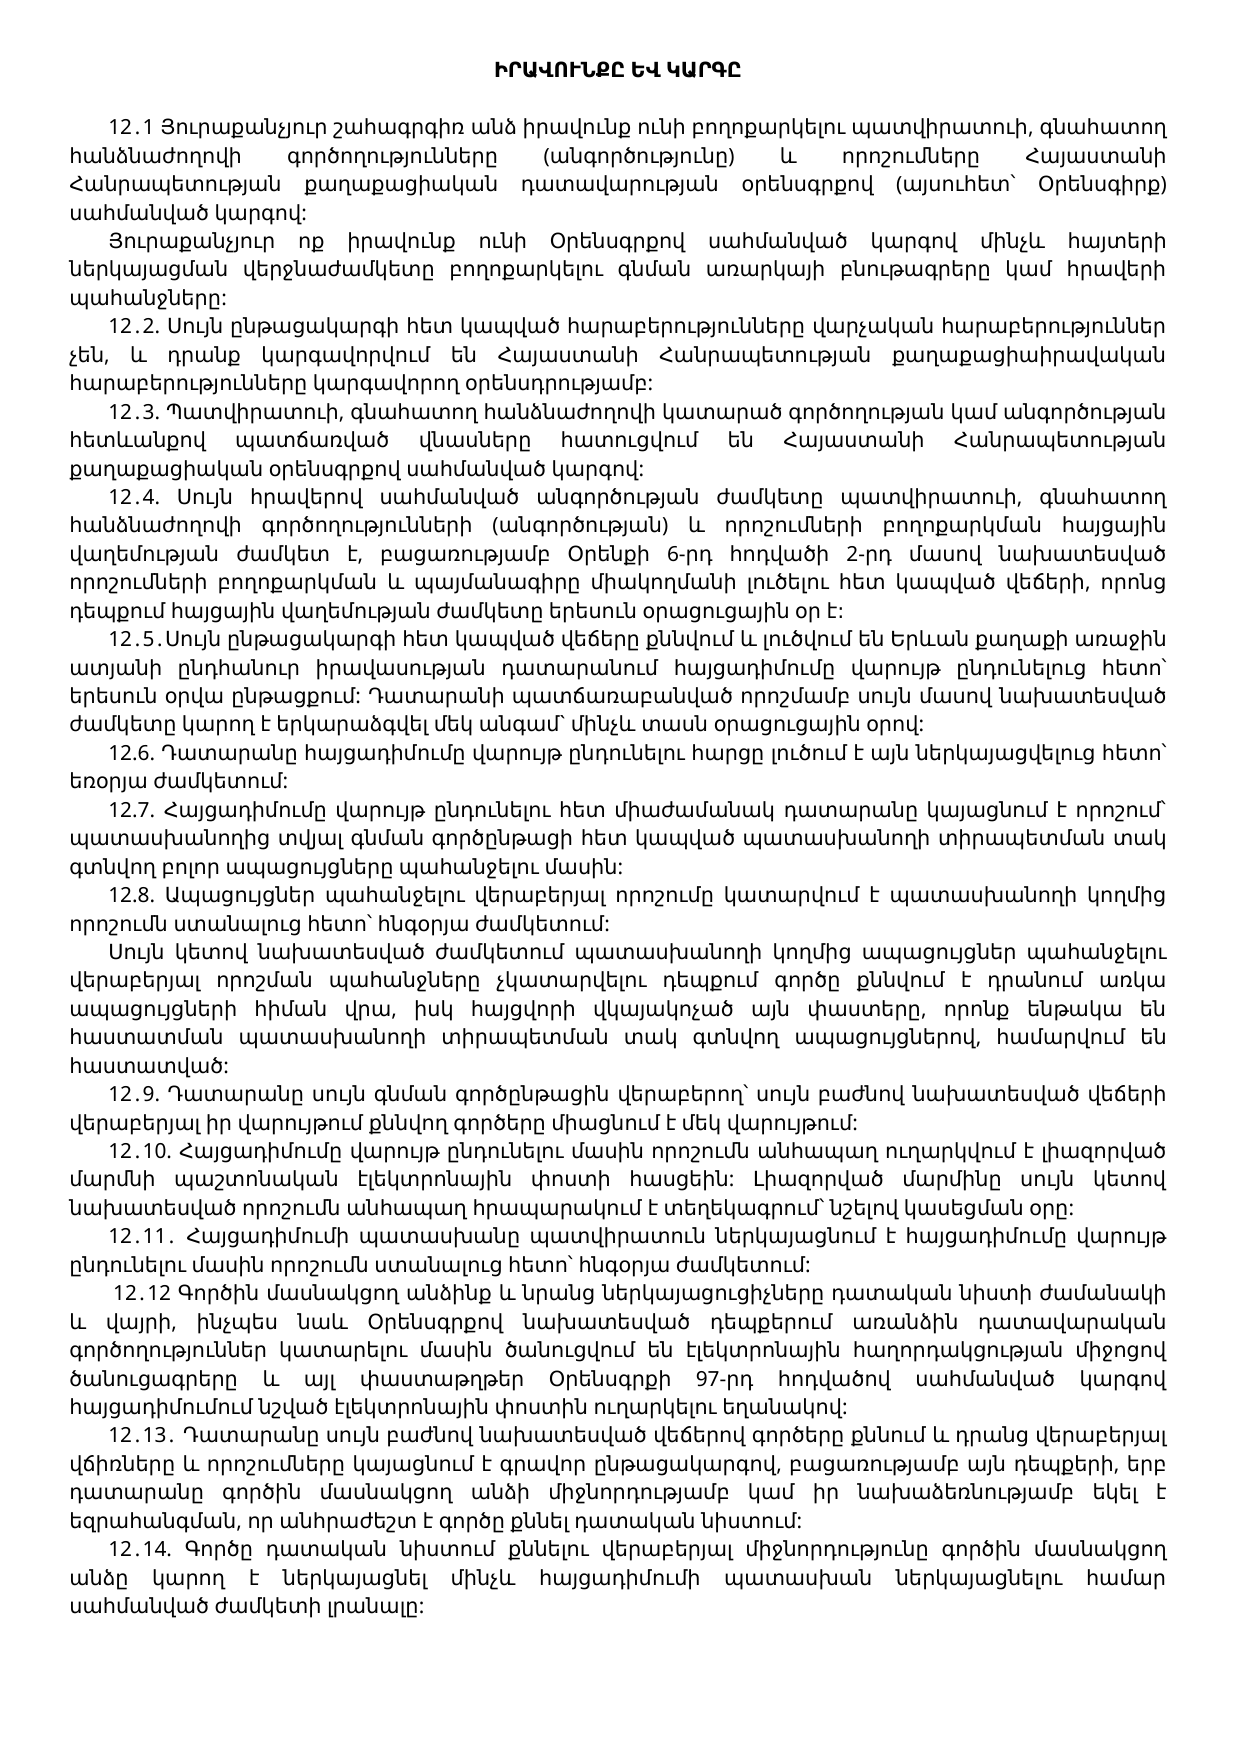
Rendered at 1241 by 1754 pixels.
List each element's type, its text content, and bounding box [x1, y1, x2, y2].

text 12․2. Սույն ընթացակարգի հետ կապված հարաբերությունները վարչական հարաբերություններ չեն, և դրանք կարգավորվում են Հայաստանի Հանրապետության քաղաքացիաիրավական հարաբերությունները կարգավորող օրենսդրությամբ: [69, 311, 1167, 397]
text 12․12 Գործին մասնակցող անձինք և նրանց ներկայացուցիչները դատական նիստի ժամանակի և վայրի, ինչպես նաև Օրենսգրքով նախատեսված դեպքերում առանձին դատավարական գործողություններ կատարելու մասին ծանուցվում են էլեկտրոնային հաղորդակցության միջոցով ծանուցագրերը և այլ փաստաթղթեր Օրենսգրքի 97-րդ հոդվածով սահմանված կարգով հայցադիմումում նշված էլեկտրոնային փոստին ուղարկելու եղանակով: [69, 1278, 1167, 1421]
text 12․1 Յուրաքանչյուր շահագրգիռ անձ իրավունք ունի բողոքարկելու պատվիրատուի, գնահատող հանձնաժողովի գործողությունները (անգործությունը) և որոշումները Հայաստանի Հանրապետության քաղաքացիական դատավարության օրենսգրքով (այսուհետ՝ Օրենսգիրք) սահմանված կարգով: [69, 112, 1167, 226]
text 12.8. Ապացույցներ պահանջելու վերաբերյալ որոշումը կատարվում է պատասխանողի կողմից որոշումն ստանալուց հետո՝ հնգօրյա ժամկետում: [69, 880, 1167, 937]
text 12․5․Սույն ընթացակարգի հետ կապված վեճերը քննվում և լուծվում են Երևան քաղաքի առաջին ատյանի ընդհանուր իրավասության դատարանում հայցադիմումը վարույթ ընդունելուց հետո՝ երեսուն օրվա ընթացքում: Դատարանի պատճառաբանված որոշմամբ սույն մասով նախատեսված ժամկետը կարող է երկարաձգվել մեկ անգամ` մինչև տասն օրացուցային օրով: [69, 624, 1167, 738]
text 12․14. Գործը դատական նիստում քննելու վերաբերյալ միջնորդությունը գործին մասնակցող անձը կարող է ներկայացնել մինչև հայցադիմումի պատասխան ներկայացնելու համար սահմանված ժամկետի լրանալը: [69, 1534, 1167, 1619]
text 12․13․ Դատարանը սույն բաժնով նախատեսված վեճերով գործերը քննում և դրանց վերաբերյալ վճիռները և որոշումները կայացնում է գրավոր ընթացակարգով, բացառությամբ այն դեպքերի, երբ դատարանը գործին մասնակցող անձի միջնորդությամբ կամ իր նախաձեռնությամբ եկել է եզրահանգման, որ անհրաժեշտ է գործը քննել դատական նիստում: [69, 1421, 1167, 1534]
text Սույն կետով նախատեսված ժամկետում պատասխանողի կողմից ապացույցներ պահանջելու վերաբերյալ որոշման պահանջները չկատարվելու դեպքում գործը քննվում է դրանում առկա ապացույցների հիման վրա, իսկ հայցվորի վկայակոչած այն փաստերը, որոնք ենթակա են հաստատման պատասխանողի տիրապետման տակ գտնվող ապացույցներով, համարվում են հաստատված: [69, 937, 1167, 1079]
text 12․4. Սույն հրավերով սահմանված անգործության ժամկետը պատվիրատուի, գնահատող հանձնաժողովի գործողությունների (անգործության) և որոշումների բողոքարկման հայցային վաղեմության ժամկետ է, բացառությամբ Օրենքի 6-րդ հոդվածի 2-րդ մասով նախատեսված որոշումների բողոքարկման և պայմանագիրը միակողմանի լուծելու հետ կապված վեճերի, որոնց դեպքում հայցային վաղեմության ժամկետը երեսուն օրացուցային օր է: [69, 482, 1167, 624]
text 12․11․ Հայցադիմումի պատասխանը պատվիրատուն ներկայացնում է հայցադիմումը վարույթ ընդունելու մասին որոշումն ստանալուց հետո՝ հնգօրյա ժամկետում: [69, 1221, 1167, 1278]
text 12․10. Հայցադիմումը վարույթ ընդունելու մասին որոշումն անհապաղ ուղարկվում է լիազորված մարմնի պաշտոնական էլեկտրոնային փոստի հասցեին: Լիազորված մարմինը սույն կետով նախատեսված որոշումն անհապաղ հրապարակում է տեղեկագրում՝ նշելով կասեցման օրը: [69, 1136, 1167, 1221]
text ԻՐԱՎՈՒՆՔԸ ԵՎ ԿԱՐԳԸ [69, 56, 1167, 84]
text 12․3. Պատվիրատուի, գնահատող հանձնաժողովի կատարած գործողության կամ անգործության հետևանքով պատճառված վնասները հատուցվում են Հայաստանի Հանրապետության քաղաքացիական օրենսգրքով սահմանված կարգով: [69, 397, 1167, 482]
text 12.6. Դատարանը հայցադիմումը վարույթ ընդունելու հարցը լուծում է այն ներկայացվելուց հետո՝ եռօրյա ժամկետում: [69, 738, 1167, 795]
text Յուրաքանչյուր ոք իրավունք ունի Օրենսգրքով սահմանված կարգով մինչև հայտերի ներկայացման վերջնաժամկետը բողոքարկելու գնման առարկայի բնութագրերը կամ հրավերի պահանջները: [69, 226, 1167, 311]
text 12․9. Դատարանը սույն գնման գործընթացին վերաբերող՝ սույն բաժնով նախատեսված վեճերի վերաբերյալ իր վարույթում քննվող գործերը միացնում է մեկ վարույթում: [69, 1079, 1167, 1136]
text 12.7. Հայցադիմումը վարույթ ընդունելու հետ միաժամանակ դատարանը կայացնում է որոշում՝ պատասխանողից տվյալ գնման գործընթացի հետ կապված պատասխանողի տիրապետման տակ գտնվող բոլոր ապացույցները պահանջելու մասին: [69, 795, 1167, 880]
